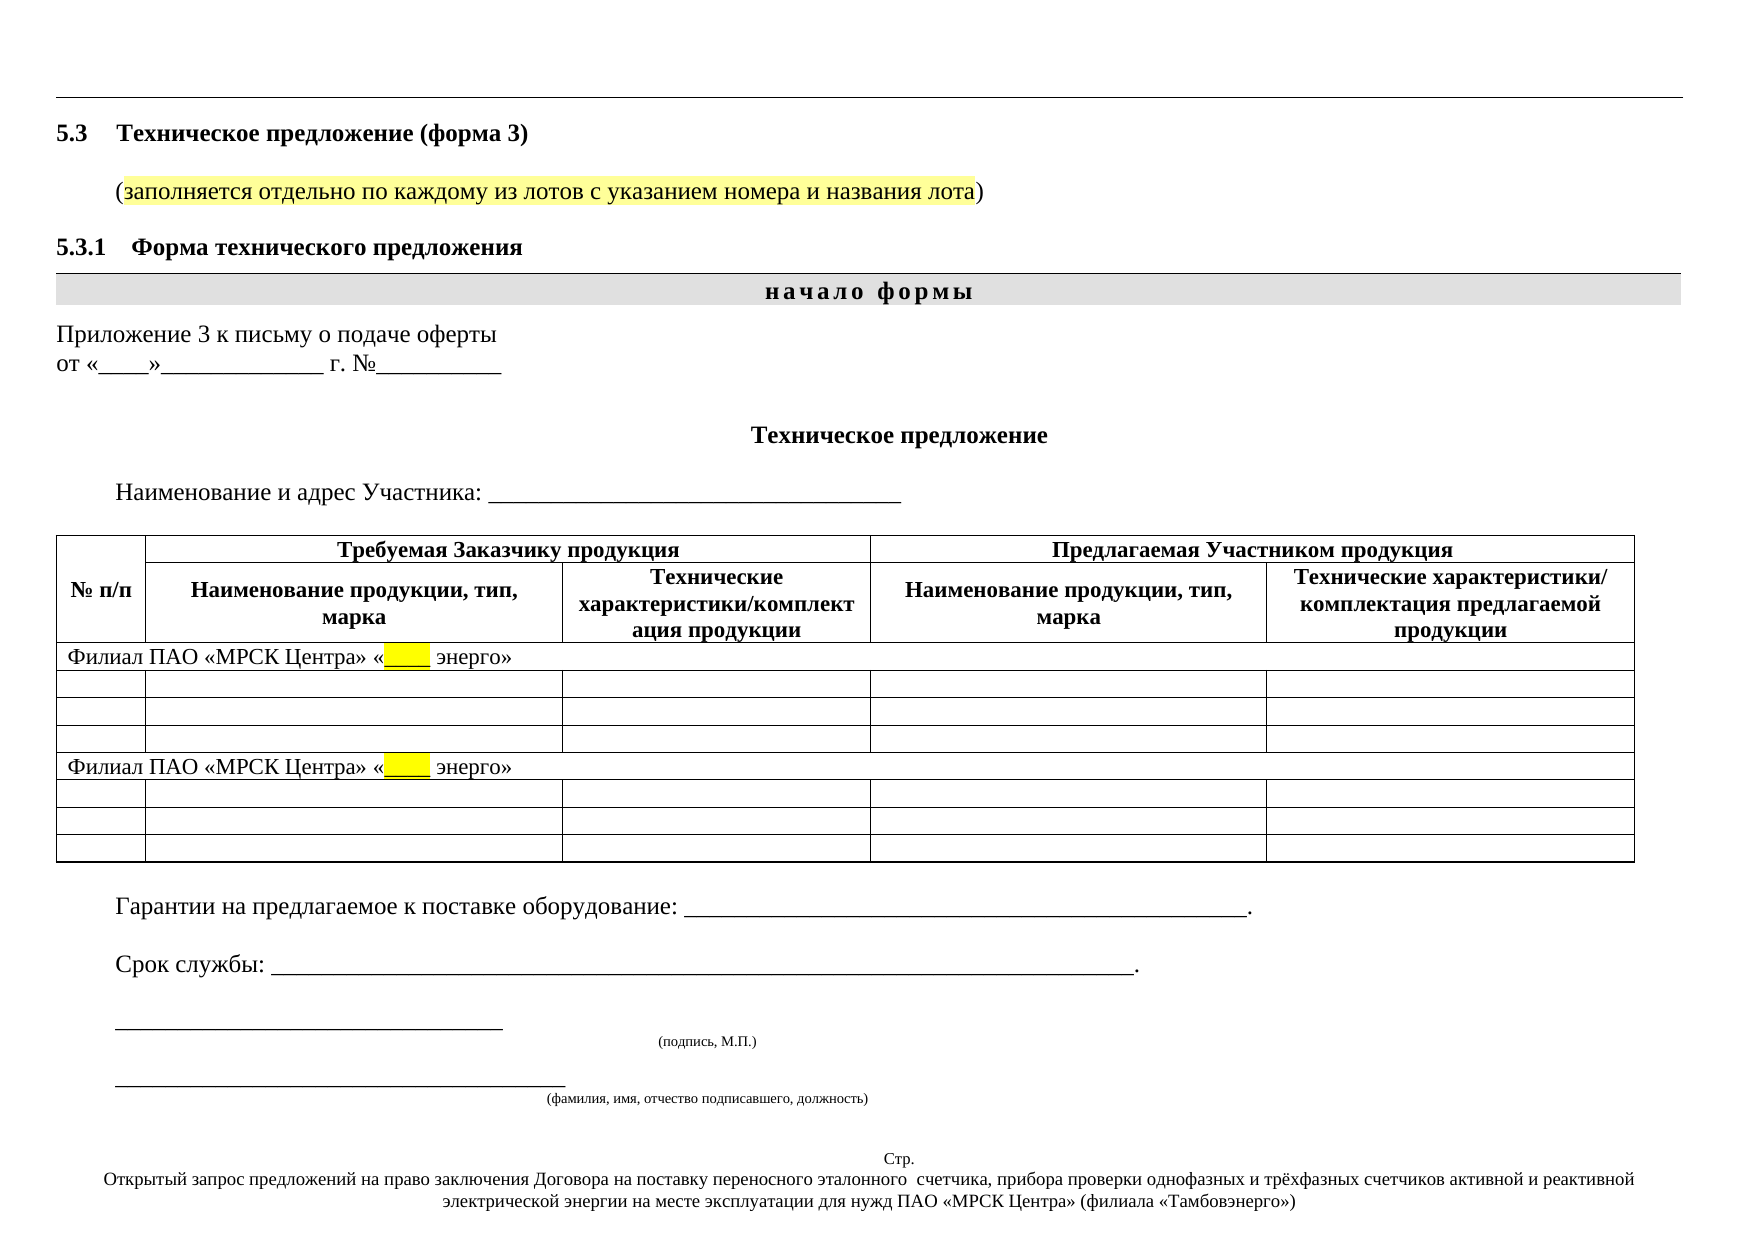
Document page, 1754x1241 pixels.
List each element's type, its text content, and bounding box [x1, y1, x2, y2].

table_cell Наименование продукции, тип, марка [871, 563, 1266, 642]
table_cell [871, 808, 1266, 834]
table_cell [146, 698, 562, 724]
table_cell [871, 726, 1266, 752]
text (заполняется отдельно по каждому из лотов с указанием номера и названия лота) [975, 176, 1683, 205]
table_cell [563, 835, 870, 861]
text Срок службы: _____________________________________________________________________. [56, 949, 1683, 977]
table_cell Наименование продукции, тип, марка [146, 563, 562, 642]
text Наименование и адрес Участника: _________________________________ [56, 477, 1683, 506]
table_cell [871, 835, 1266, 861]
table_cell [146, 808, 562, 834]
table_cell Технические характеристики/ комплектация предлагаемой продукции [1267, 563, 1634, 642]
table_cell [57, 808, 145, 834]
table_cell [563, 671, 870, 697]
table_cell [563, 726, 870, 752]
table_cell [563, 780, 870, 807]
table_cell [1267, 671, 1634, 697]
table_cell [1267, 726, 1634, 752]
text (подпись, М.П.) [56, 1033, 1299, 1061]
subtitle Форма технического предложения [56, 232, 1683, 260]
table_cell [871, 671, 1266, 697]
subtitle Техническое предложение (форма 3) [56, 118, 1683, 147]
table_cell [57, 835, 145, 861]
table_cell [1267, 780, 1634, 807]
text Гарантии на предлагаемое к поставке оборудование: _____________________________________________. [56, 891, 1683, 920]
text Техническое предложение [56, 420, 1683, 448]
table_cell [871, 698, 1266, 724]
table_header Требуемая Заказчику продукция [146, 536, 870, 562]
table_cell Филиал ПАО «МРСК Центра» «____ энерго» [430, 753, 1634, 779]
table_cell [1267, 835, 1634, 861]
table_cell [57, 726, 145, 752]
table_cell [57, 698, 145, 724]
table_cell [563, 808, 870, 834]
table_cell Технические характеристики/комплектация продукции [563, 563, 870, 642]
table_cell [146, 780, 562, 807]
table_cell [1267, 808, 1634, 834]
table_cell Филиал ПАО «МРСК Центра» «____ энерго» [430, 643, 1634, 670]
table_cell [57, 780, 145, 807]
text (фамилия, имя, отчество подписавшего, должность) [56, 1090, 1299, 1119]
table_cell [57, 671, 145, 697]
table_header № п/п [57, 536, 145, 642]
text начало формы [56, 274, 1681, 305]
table_cell Филиал ПАО «МРСК Центра» «____ энерго» [57, 643, 384, 670]
table_cell Филиал ПАО «МРСК Центра» «____ энерго» [57, 753, 384, 779]
table_cell [146, 671, 562, 697]
table_cell [871, 780, 1266, 807]
table_cell [146, 835, 562, 861]
text ____________________________________ [56, 1061, 1683, 1090]
table_header Предлагаемая Участником продукция [871, 536, 1634, 562]
table_cell [1267, 698, 1634, 724]
text _______________________________ [56, 1004, 1683, 1033]
text Приложение 3 к письму о подаче оферты от «____»_____________ г. №__________ [56, 319, 1683, 377]
table_cell [146, 726, 562, 752]
table_cell [563, 698, 870, 724]
